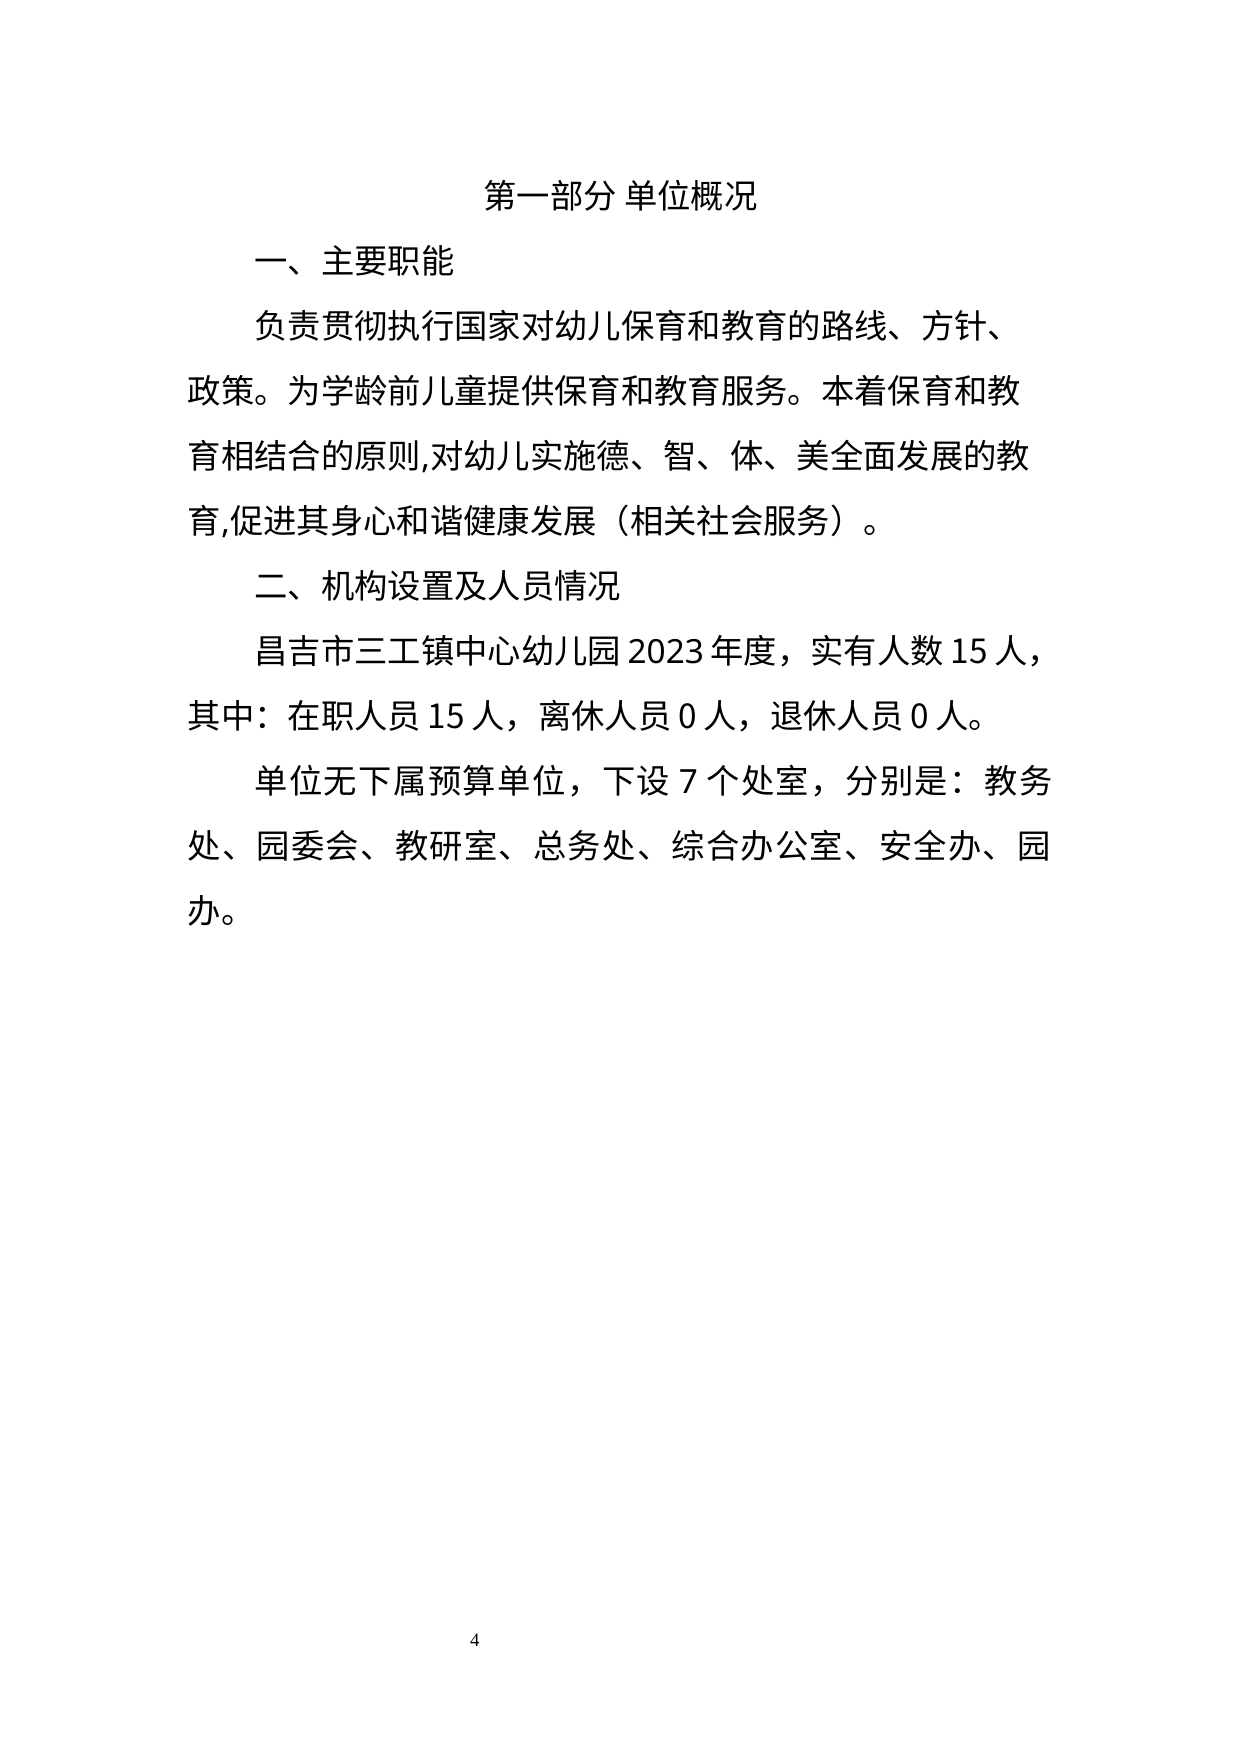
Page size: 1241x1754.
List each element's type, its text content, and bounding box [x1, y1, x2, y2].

text 昌吉市三工镇中心幼儿园2023年度，实有人数15人，其中：在职人员15人，离休人员0人，退休人员0人。 [187, 617, 1053, 747]
text 一、主要职能 [187, 227, 1053, 292]
text 第一部分 单位概况 [187, 162, 1053, 227]
text 负责贯彻执行国家对幼儿保育和教育的路线、方针、政策。为学龄前儿童提供保育和教育服务。本着保育和教育相结合的原则,对幼儿实施德、智、体、美全面发展的教育,促进其身心和谐健康发展（相关社会服务）。 [187, 292, 1053, 552]
text 单位无下属预算单位，下设7个处室，分别是：教务处、园委会、教研室、总务处、综合办公室、安全办、园办。 [187, 747, 1053, 942]
text 二、机构设置及人员情况 [187, 552, 1053, 617]
